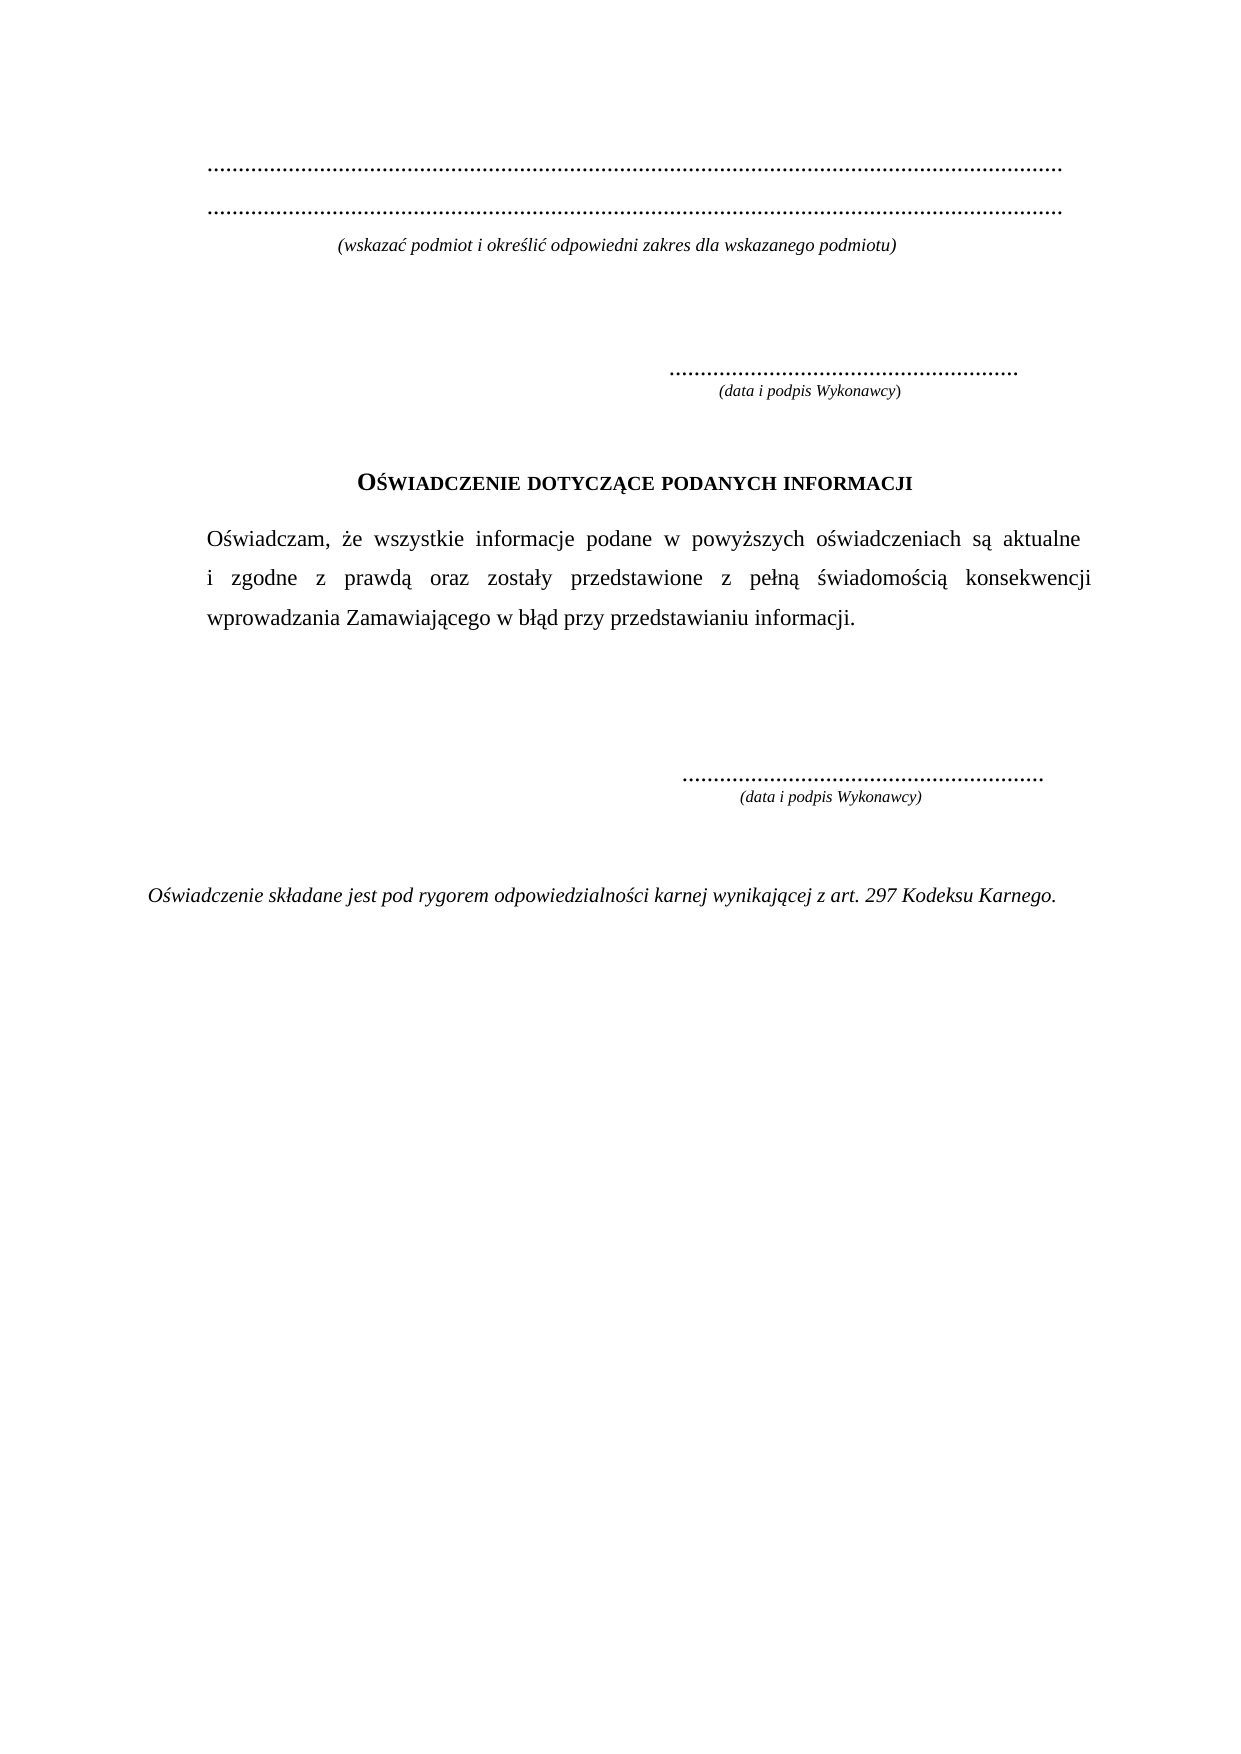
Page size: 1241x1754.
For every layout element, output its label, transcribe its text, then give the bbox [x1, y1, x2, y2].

text ........................................................ [207, 352, 1093, 381]
text (data i podpis Wykonawcy) [207, 787, 1093, 806]
text Oświadczenie dotyczące podanych informacji [207, 467, 1063, 496]
text Oświadczenie składane jest pod rygorem odpowiedzialności karnej wynikającej z art. 297 Kodeksu Karnego. [148, 883, 1063, 907]
text .......................................................... [207, 758, 1093, 787]
text Oświadczam, że wszystkie informacje podane w powyższych oświadczeniach są aktualne i zgodne z prawdą oraz zostały przedstawione z pełną świadomością konsekwencji wprowadzania Zamawiającego w błąd przy przedstawianiu informacji. [207, 525, 1093, 630]
text (wskazać podmiot i określić odpowiedni zakres dla wskazanego podmiotu) [207, 234, 1063, 255]
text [207, 148, 1063, 219]
text (data i podpis Wykonawcy) [207, 381, 1063, 400]
